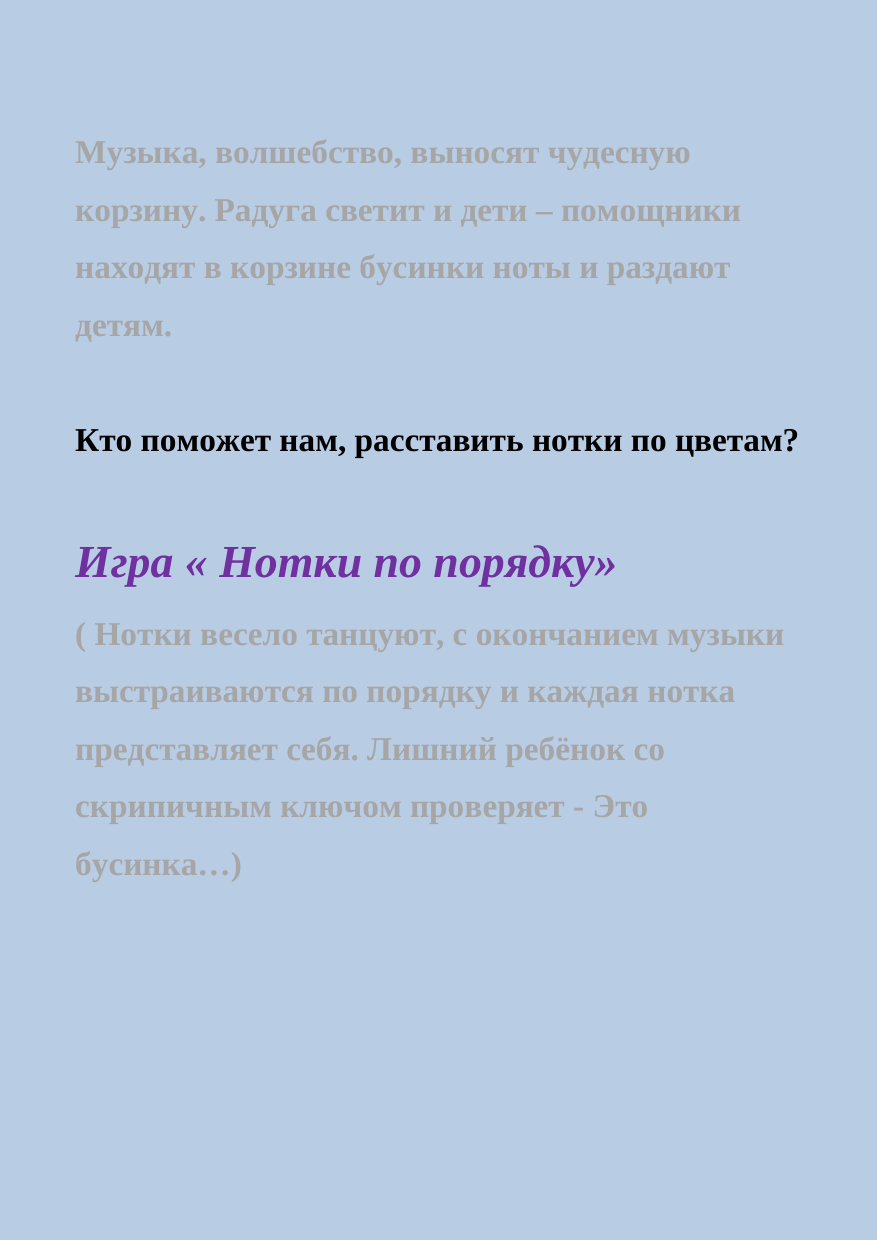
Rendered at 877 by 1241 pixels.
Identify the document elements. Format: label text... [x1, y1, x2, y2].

text Кто поможет нам, расставить нотки по цветам? [75, 420, 802, 458]
text ( Нотки весело танцуют, с окончанием музыки выстраиваются по порядку и каждая нотка представляет себя. Лишний ребёнок со скрипичным ключом проверяет - Это бусинка…) [75, 614, 802, 882]
text Музыка, волшебство, выносят чудесную корзину. Радуга светит и дети – помощники находят в корзине бусинки ноты и раздают детям. [75, 132, 802, 343]
text Игра « Нотки по порядку» [75, 535, 802, 588]
